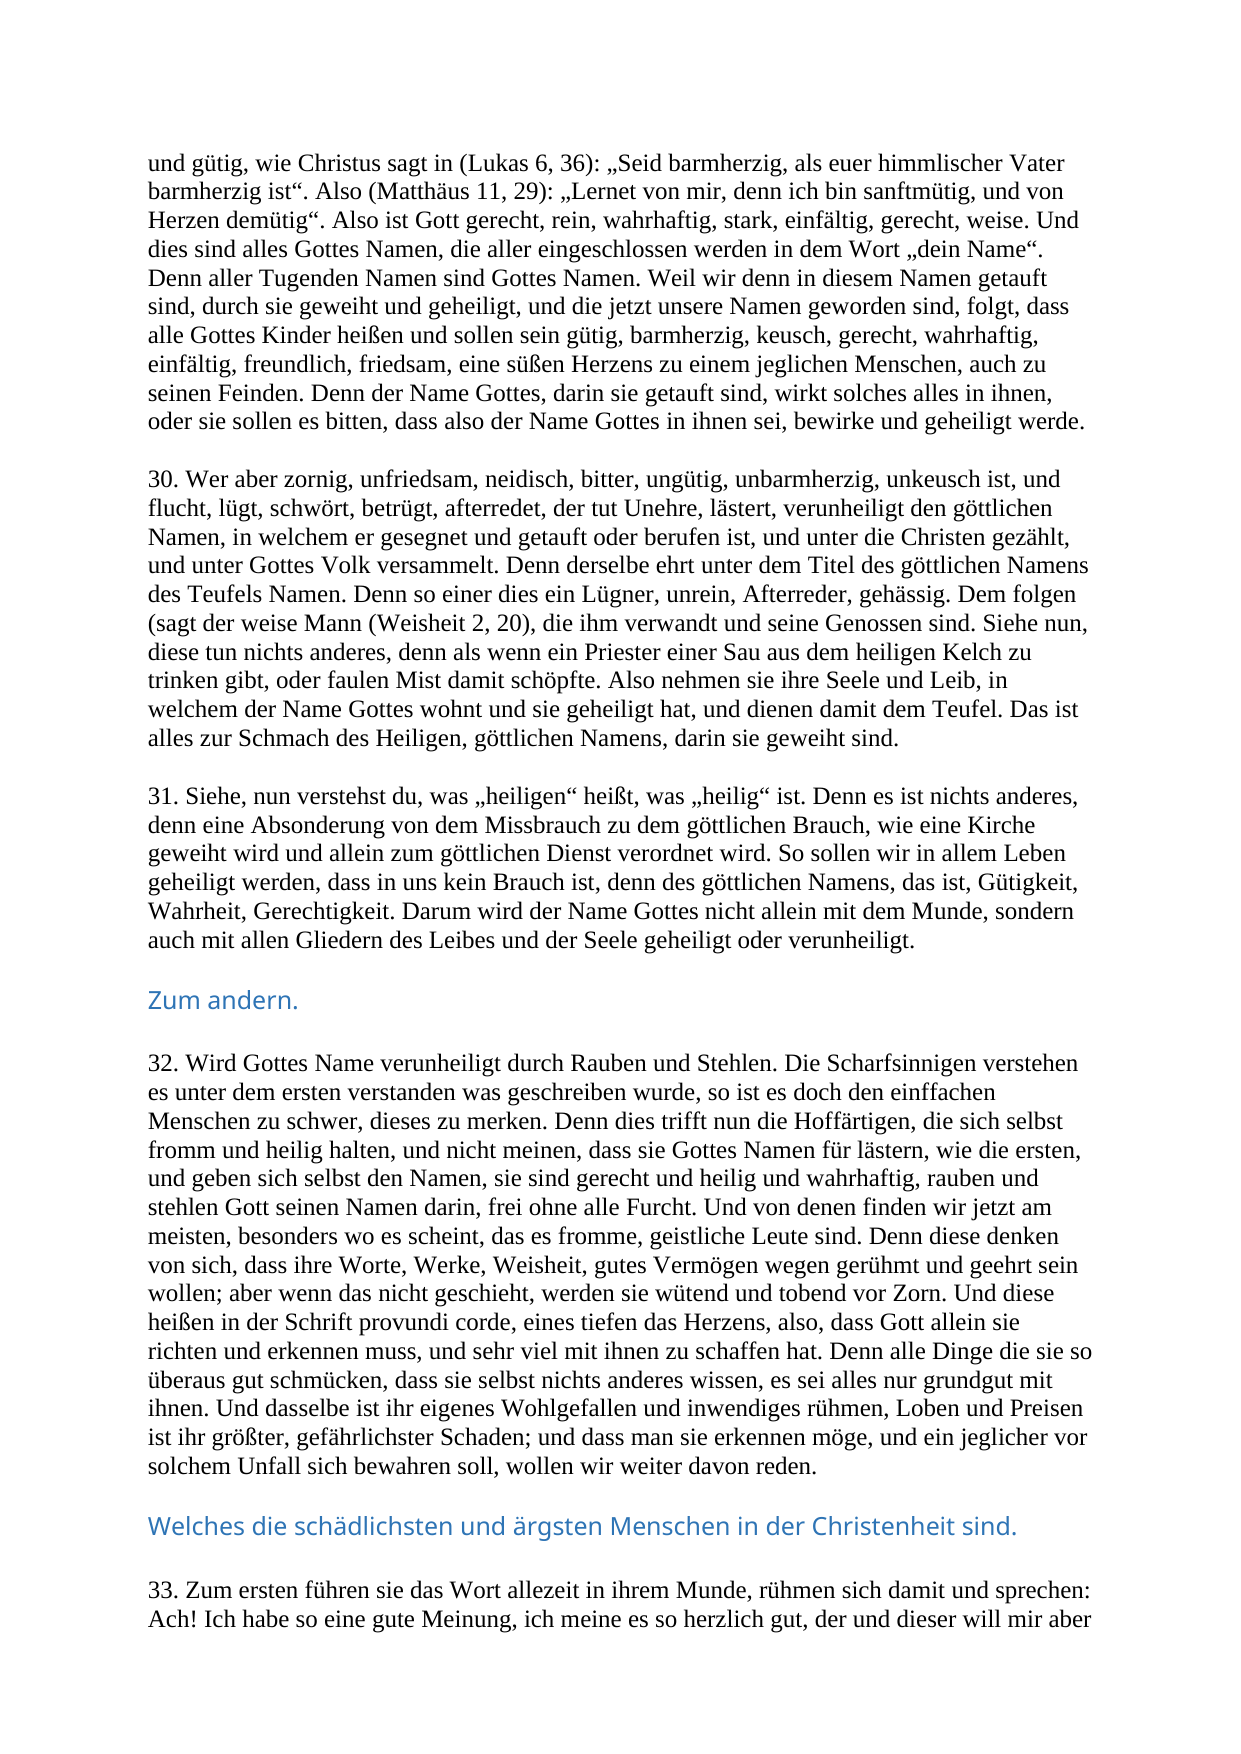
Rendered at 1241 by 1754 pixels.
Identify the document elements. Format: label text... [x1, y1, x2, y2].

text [148, 148, 1093, 435]
text 32. Wird Gottes Name verunheiligt durch Rauben und Stehlen. Die Scharfsinnigen verstehen es unter dem ersten verstanden was geschreiben wurde, so ist es doch den einffachen Menschen zu schwer, dieses zu merken. Denn dies trifft nun die Hoffärtigen, die sich selbst fromm und heilig halten, und nicht meinen, dass sie Gottes Namen für lästern, wie die ersten, und geben sich selbst den Namen, sie sind gerecht und heilig und wahrhaftig, rauben und stehlen Gott seinen Namen darin, frei ohne alle Furcht. Und von denen finden wir jetzt am meisten, besonders wo es scheint, das es fromme, geistliche Leute sind. Denn diese denken von sich, dass ihre Worte, Werke, Weisheit, gutes Vermögen wegen gerühmt und geehrt sein wollen; aber wenn das nicht geschieht, werden sie wütend und tobend vor Zorn. Und diese heißen in der Schrift provundi corde, eines tiefen das Herzens, also, dass Gott allein sie richten und erkennen muss, und sehr viel mit ihnen zu schaffen hat. Denn alle Dinge die sie so überaus gut schmücken, dass sie selbst nichts anderes wissen, es sei alles nur grundgut mit ihnen. Und dasselbe ist ihr eigenes Wohlgefallen und inwendiges rühmen, Loben und Preisen ist ihr größter, gefährlichster Schaden; und dass man sie erkennen möge, und ein jeglicher vor solchem Unfall sich bewahren soll, wollen wir weiter davon reden. [148, 1048, 1093, 1480]
subtitle Zum andern. [148, 983, 1093, 1017]
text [148, 1575, 1093, 1632]
text 30. Wer aber zornig, unfriedsam, neidisch, bitter, ungütig, unbarmherzig, unkeusch ist, und flucht, lügt, schwört, betrügt, afterredet, der tut Unehre, lästert, verunheiligt den göttlichen Namen, in welchem er gesegnet und getauft oder berufen ist, und unter die Christen gezählt, und unter Gottes Volk versammelt. Denn derselbe ehrt unter dem Titel des göttlichen Namens des Teufels Namen. Denn so einer dies ein Lügner, unrein, Afterreder, gehässig. Dem folgen (sagt der weise Mann (Weisheit 2, 20), die ihm verwandt und seine Genossen sind. Siehe nun, diese tun nichts anderes, denn als wenn ein Priester einer Sau aus dem heiligen Kelch zu trinken gibt, oder faulen Mist damit schöpfte. Also nehmen sie ihre Seele und Leib, in welchem der Name Gottes wohnt und sie geheiligt hat, und dienen damit dem Teufel. Das ist alles zur Schmach des Heiligen, göttlichen Namens, darin sie geweiht sind. [148, 464, 1093, 752]
subtitle Welches die schädlichsten und ärgsten Menschen in der Christenheit sind. [148, 1509, 1093, 1543]
text 31. Siehe, nun verstehst du, was „heiligen“ heißt, was „heilig“ ist. Denn es ist nichts anderes, denn eine Absonderung von dem Missbrauch zu dem göttlichen Brauch, wie eine Kirche geweiht wird und allein zum göttlichen Dienst verordnet wird. So sollen wir in allem Leben geheiligt werden, dass in uns kein Brauch ist, denn des göttlichen Namens, das ist, Gütigkeit, Wahrheit, Gerechtigkeit. Darum wird der Name Gottes nicht allein mit dem Munde, sondern auch mit allen Gliedern des Leibes und der Seele geheiligt oder verunheiligt. [148, 781, 1093, 953]
